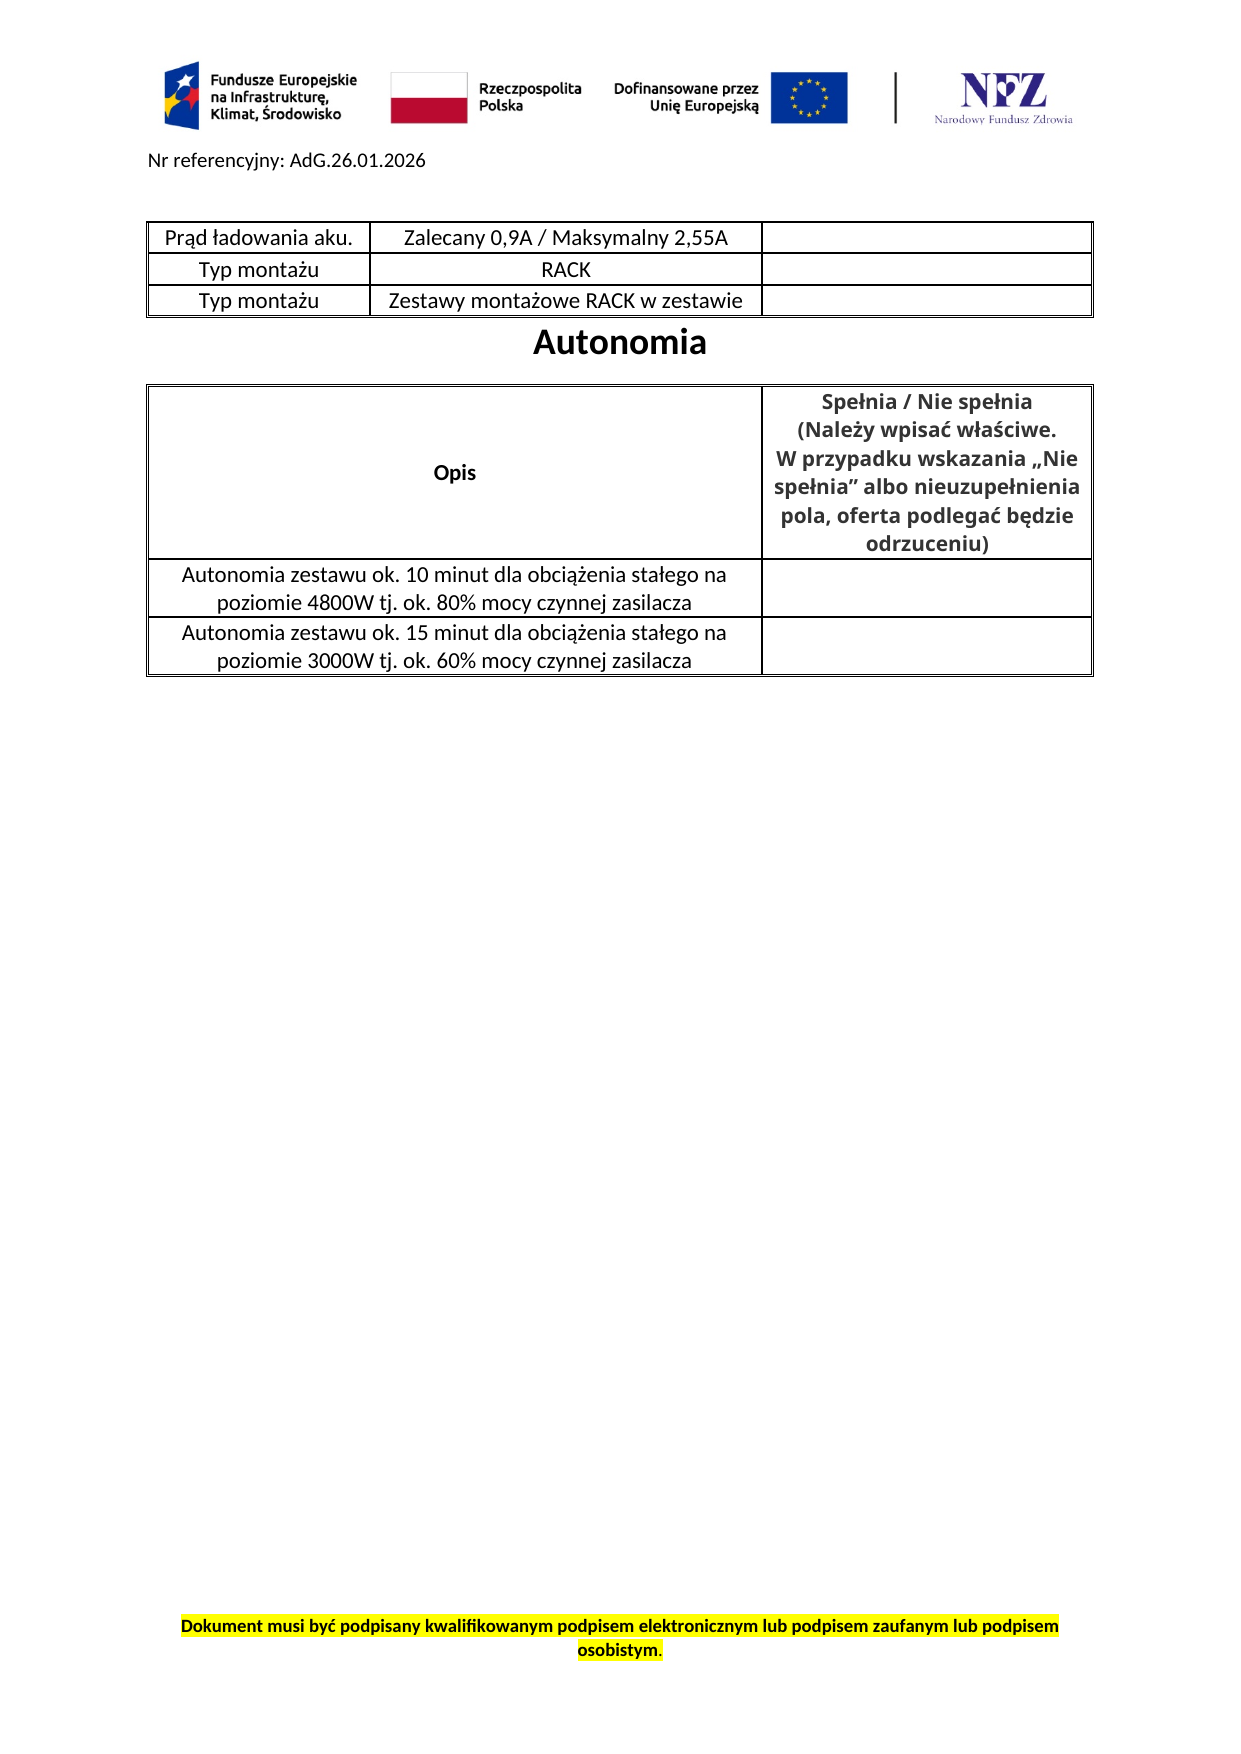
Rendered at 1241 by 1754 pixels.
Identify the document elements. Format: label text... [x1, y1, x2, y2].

table_cell Typ montażu [149, 286, 369, 315]
table_cell Autonomia zestawu ok. 10 minut dla obciążenia stałego na poziomie 4800W tj. ok. 80% mocy czynnej zasilacza [149, 560, 761, 616]
table_header Opis [149, 387, 761, 558]
table_cell Autonomia zestawu ok. 15 minut dla obciążenia stałego na poziomie 3000W tj. ok. 60% mocy czynnej zasilacza [149, 618, 761, 674]
table_cell RACK [371, 254, 761, 283]
table_cell [763, 560, 1091, 616]
text Autonomia [148, 318, 1093, 364]
table_cell [763, 254, 1091, 283]
table_cell Zestawy montażowe RACK w zestawie [371, 286, 761, 315]
table_cell Prąd ładowania aku. [149, 223, 369, 252]
table_cell [763, 286, 1091, 315]
table_cell Zalecany 0,9A / Maksymalny 2,55A [371, 223, 761, 252]
table_header Spełnia / Nie spełnia (Należy wpisać właściwe. W przypadku wskazania „Nie spełnia” albo nieuzupełnienia pola, oferta podlegać będzie odrzuceniu) [763, 387, 1091, 558]
table_cell [763, 618, 1091, 674]
table_cell Typ montażu [149, 254, 369, 283]
picture [147, 44, 1093, 147]
table_cell [763, 223, 1091, 252]
